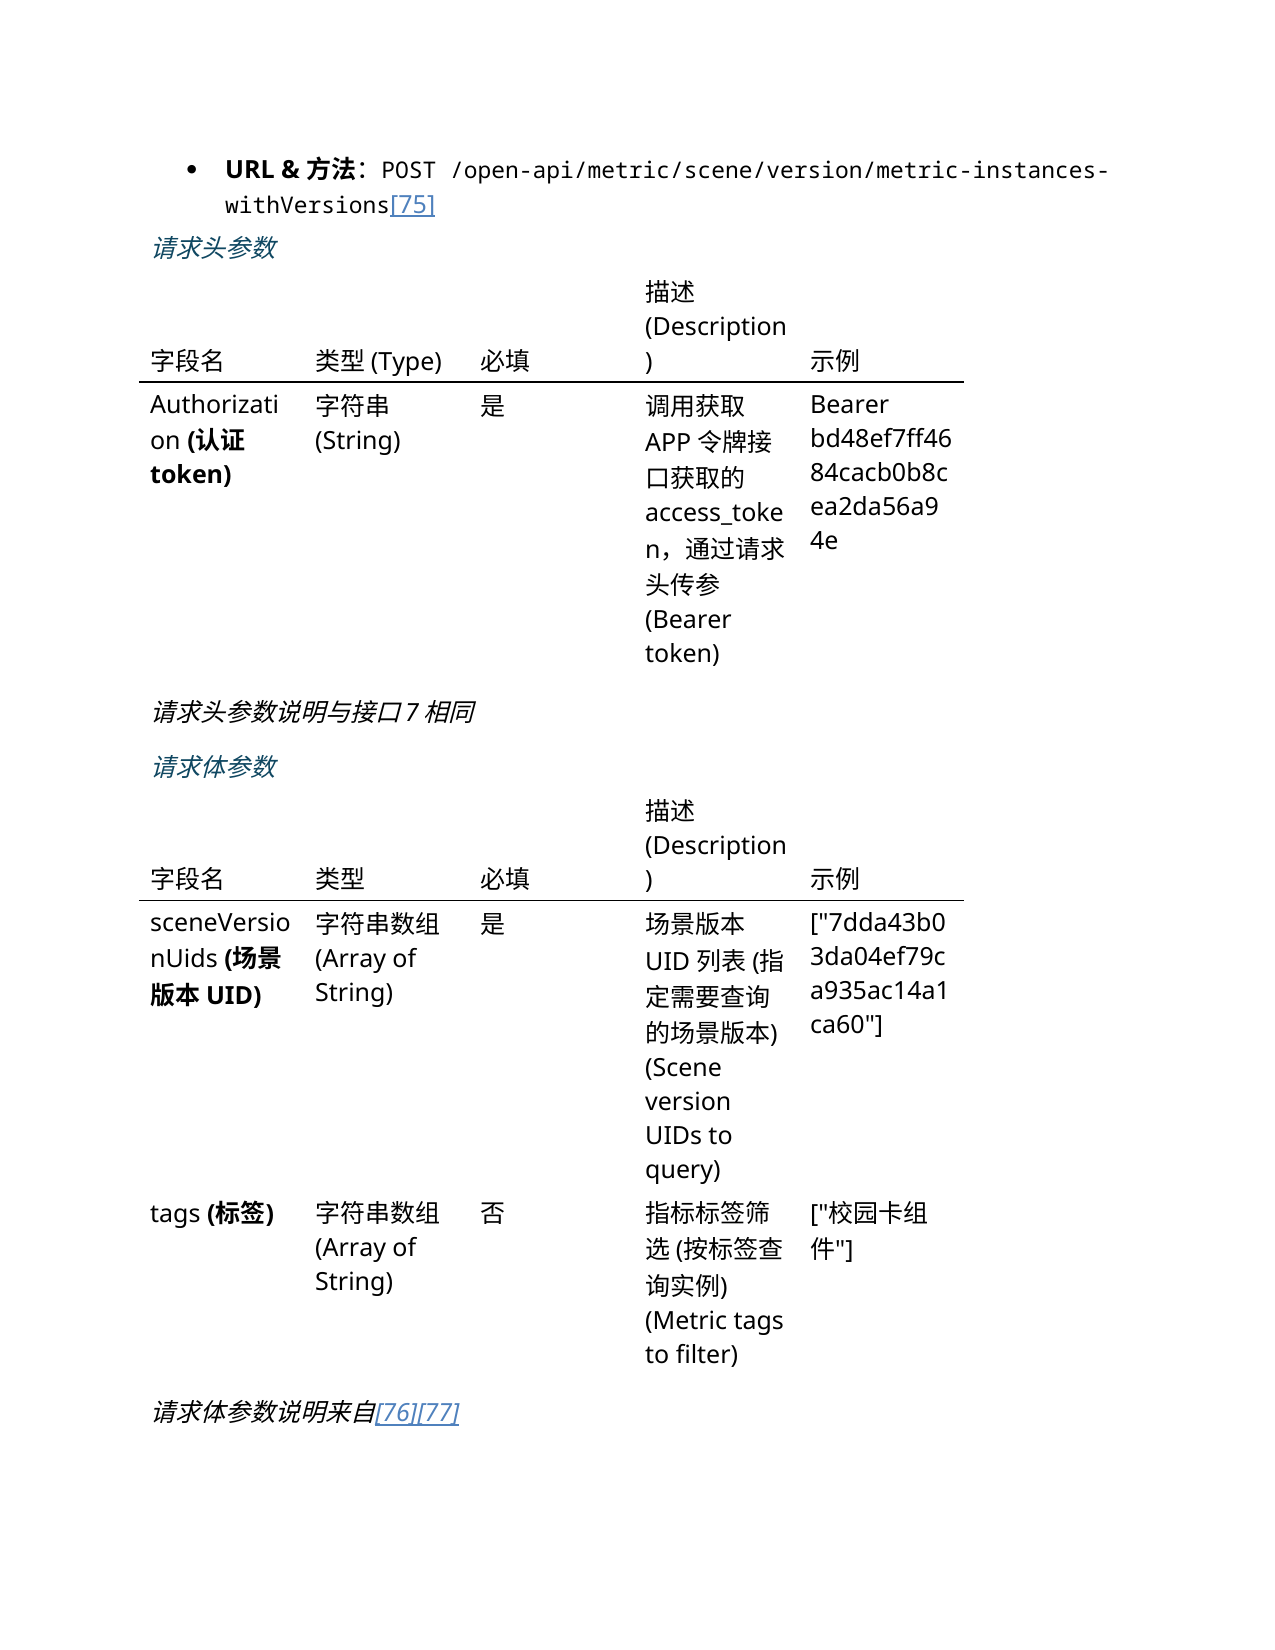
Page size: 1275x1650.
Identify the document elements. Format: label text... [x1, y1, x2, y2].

table_cell 指标标签筛选 (按标签查询实例) (Metric tags to filter) [634, 1190, 799, 1374]
table_header 字段名 [139, 788, 304, 899]
table_header 必填 [469, 788, 634, 899]
table_cell ["7dda43b03da04ef79ca935ac14a1ca60"] [799, 901, 964, 1190]
table_cell sceneVersionUids (场景版本 UID) [139, 901, 304, 1190]
table_cell 字符串数组 (Array of String) [304, 1190, 469, 1374]
table_cell 字符串数组 (Array of String) [304, 901, 469, 1190]
text 请求体参数说明来自[76][77] [150, 1393, 1125, 1429]
table_cell 场景版本 UID 列表 (指定需要查询的场景版本) (Scene version UIDs to query) [634, 901, 799, 1190]
table_header 类型 (Type) [304, 269, 469, 381]
table_cell ["校园卡组件"] [799, 1190, 964, 1374]
table_cell tags (标签) [139, 1190, 304, 1374]
table_cell 否 [469, 1190, 634, 1374]
table_cell 是 [469, 901, 634, 1190]
text 请求头参数说明与接口7相同 [150, 692, 1125, 728]
table_header 描述 (Description) [634, 269, 799, 381]
table_header 描述 (Description) [634, 788, 799, 899]
table_cell 字符串 (String) [304, 383, 469, 673]
table_header 必填 [469, 269, 634, 381]
table_header 类型 [304, 788, 469, 899]
subtitle 请求头参数 [150, 229, 1125, 265]
list URL & 方法：POST /open-api/metric/scene/version/metric-instances-withVersions[75] [187, 150, 1125, 220]
table_cell 调用获取 APP 令牌接口获取的 access_token，通过请求头传参 (Bearer token) [634, 383, 799, 673]
table_header 示例 [799, 269, 964, 381]
table_cell Bearer bd48ef7ff4684cacb0b8cea2da56a94e [799, 383, 964, 673]
subtitle 请求体参数 [150, 747, 1125, 783]
table_cell 是 [469, 383, 634, 673]
table_cell Authorization (认证 token) [139, 383, 304, 673]
table_header 示例 [799, 788, 964, 899]
table_header 字段名 [139, 269, 304, 381]
